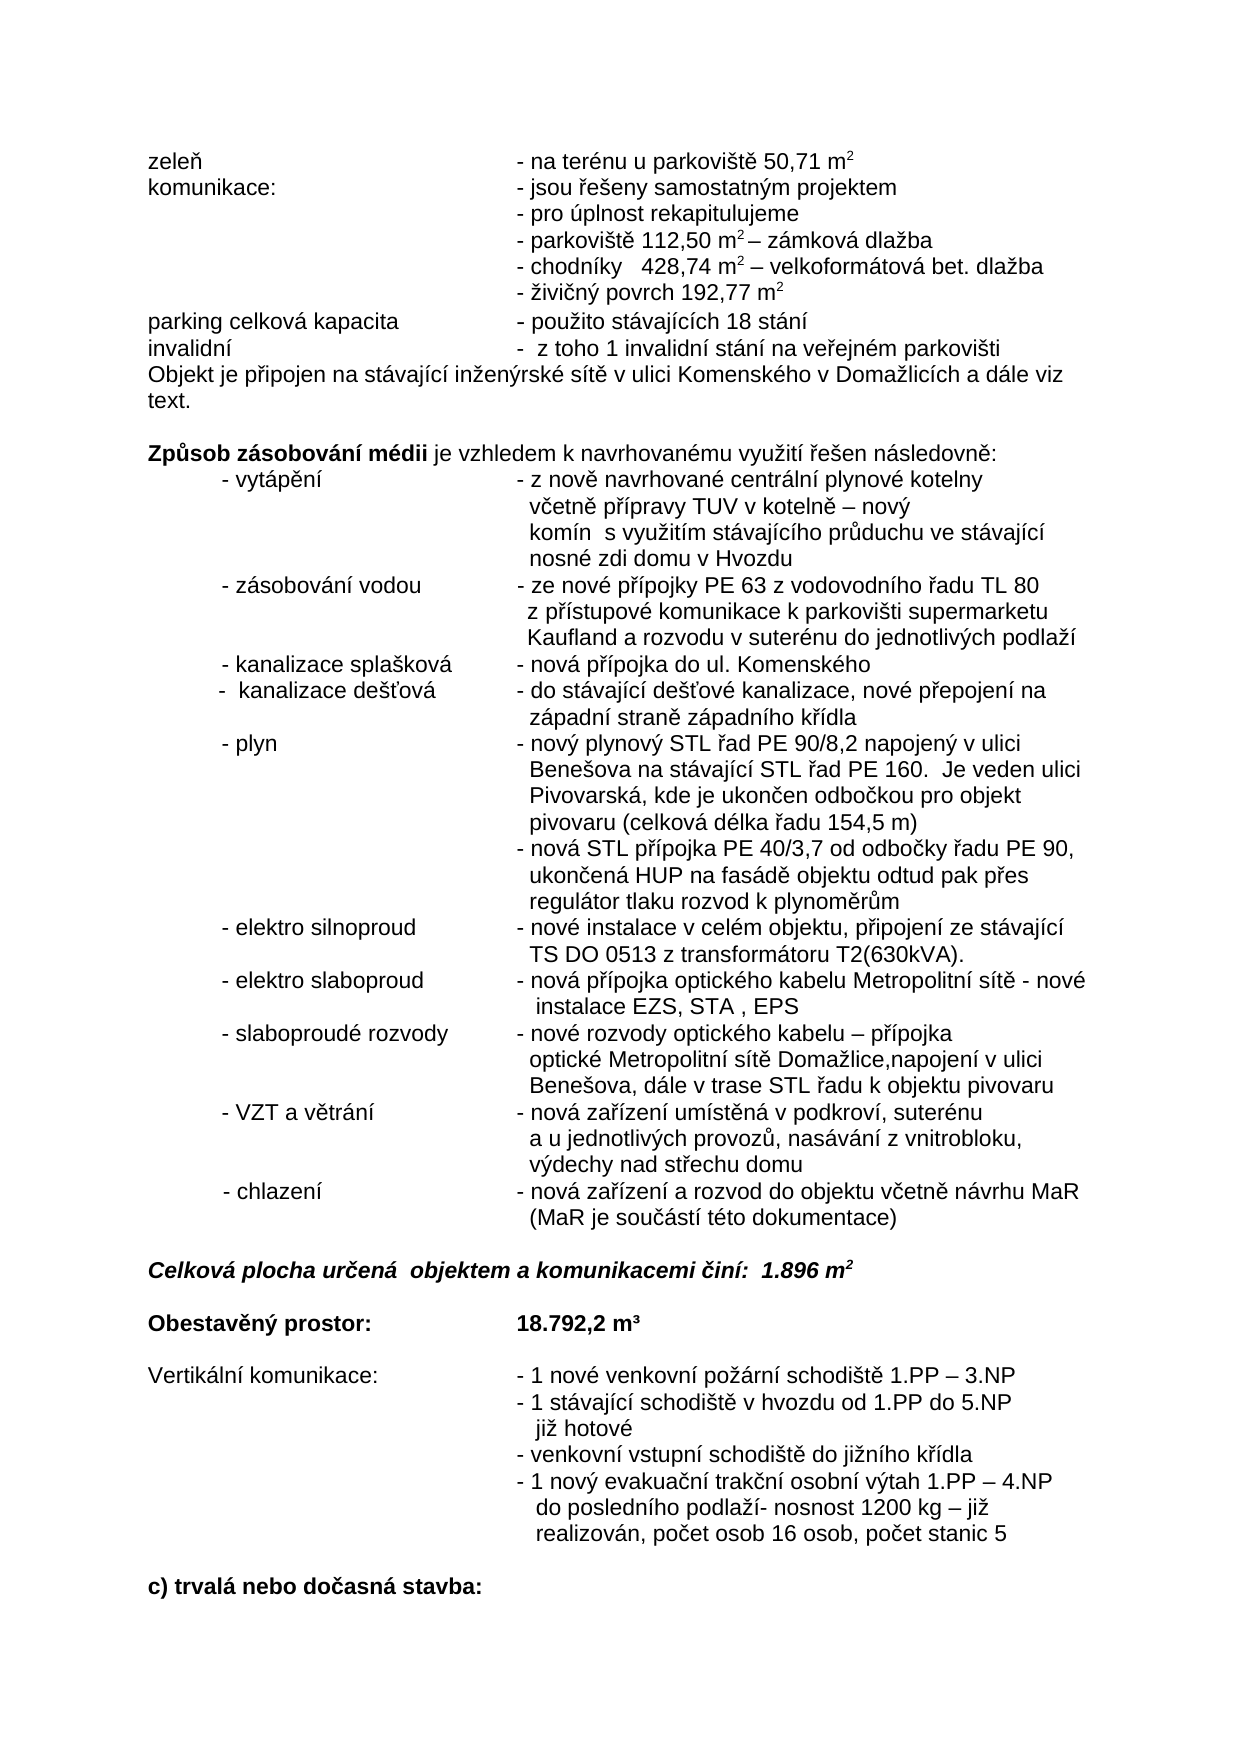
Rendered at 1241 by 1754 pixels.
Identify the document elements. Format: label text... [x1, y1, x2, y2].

text včetně přípravy TUV v kotelně – nový [443, 493, 1093, 519]
text Vertikální komunikace: - 1 nové venkovní požární schodiště 1.PP – 3.NP [148, 1362, 1093, 1389]
text - kanalizace dešťová - do stávající dešťové kanalizace, nové přepojení na [148, 677, 1093, 703]
text a u jednotlivých provozů, nasávání z vnitrobloku, [223, 1125, 1093, 1151]
text již hotové [148, 1415, 1093, 1441]
text - nová STL přípojka PE 40/3,7 od odbočky řadu PE 90, [148, 835, 1093, 862]
text - živičný povrch 192,77 m2 [148, 279, 1093, 306]
text TS DO 0513 z transformátoru T2(630kVA). [148, 941, 1093, 967]
text Objekt je připojen na stávající inženýrské sítě v ulici Komenského v Domažlicích a dále viz text. [148, 361, 1093, 413]
text regulátor tlaku rozvod k plynoměrům [148, 888, 1093, 914]
text realizován, počet osob 16 osob, počet stanic 5 [516, 1520, 1093, 1547]
text Obestavěný prostor: [148, 1309, 1093, 1336]
text - venkovní vstupní schodiště do jižního křídla [148, 1441, 1093, 1468]
text komín s využitím stávajícího průduchu ve stávající [443, 519, 1093, 545]
text optické Metropolitní sítě Domažlice,napojení v ulici [148, 1046, 1093, 1072]
text - parkoviště 112,50 m2 – zámková dlažba [443, 227, 1093, 253]
text - vytápění - z nově navrhované centrální plynové kotelny [148, 466, 1093, 493]
text - chlazení - nová zařízení a rozvod do objektu včetně návrhu MaR [223, 1178, 1093, 1204]
text Kaufland a rozvodu v suterénu do jednotlivých podlaží [221, 624, 1093, 651]
text c) trvalá nebo dočasná stavba: [148, 1573, 1093, 1599]
text zeleň - na terénu u parkoviště [148, 148, 1093, 174]
text z přístupové komunikace k parkovišti supermarketu [221, 598, 1093, 624]
text - zásobování vodou - ze nové přípojky PE 63 z vodovodního řadu TL 80 [221, 572, 1093, 598]
text - plyn - nový plynový STL řad PE 90/8,2 napojený v ulici [148, 730, 1093, 756]
text instalace EZS, STA , EPS [148, 993, 1093, 1020]
text nosné zdi domu v Hvozdu [443, 545, 1093, 572]
text západní straně západního křídla [148, 703, 1093, 730]
text - 1 stávající schodiště v hvozdu od 1.PP do 5.NP [148, 1389, 1093, 1415]
text Benešova na stávající STL řad PE 160. Je veden ulici [148, 756, 1093, 782]
text parking celková kapacita - použito stávajících 18 stání [148, 306, 1093, 334]
text - kanalizace splašková - nová přípojka do ul. Komenského [148, 651, 1093, 677]
text - 1 nový evakuační trakční osobní výtah 1.PP – 4.NP [148, 1468, 1093, 1494]
text do posledního podlaží- nosnost 1200 kg – již [516, 1494, 1093, 1520]
text - pro úplnost rekapitulujeme [148, 200, 1093, 227]
text - elektro slaboproud - nová přípojka optického kabelu Metropolitní sítě - nové [148, 967, 1093, 993]
text komunikace: - jsou řešeny samostatným projektem [148, 174, 1093, 200]
text Pivovarská, kde je ukončen odbočkou pro objekt [148, 782, 1093, 809]
text Celková plocha určená objektem a komunikacemi činí: [148, 1257, 1093, 1283]
text invalidní - z toho 1 invalidní stání na veřejném parkovišti [148, 334, 1093, 361]
text výdechy nad střechu domu [223, 1151, 1093, 1178]
text - slaboproudé rozvody - nové rozvody optického kabelu – přípojka [148, 1020, 1093, 1046]
text pivovaru (celková délka řadu ) [148, 809, 1093, 835]
text - VZT a větrání - nová zařízení umístěná v podkroví, suterénu [148, 1099, 1093, 1125]
text - elektro silnoproud - nové instalace v celém objektu, připojení ze stávající [148, 914, 1093, 941]
text Způsob zásobování médii je vzhledem k navrhovanému využití řešen následovně: [148, 440, 1093, 466]
text (MaR je součástí této dokumentace) [223, 1204, 1093, 1231]
text - chodníky 428,74 m2 – velkoformátová bet. dlažba [148, 253, 1093, 279]
text Benešova, dále v trase STL řadu k objektu pivovaru [148, 1072, 1093, 1099]
text ukončená HUP na fasádě objektu odtud pak přes [148, 862, 1093, 888]
